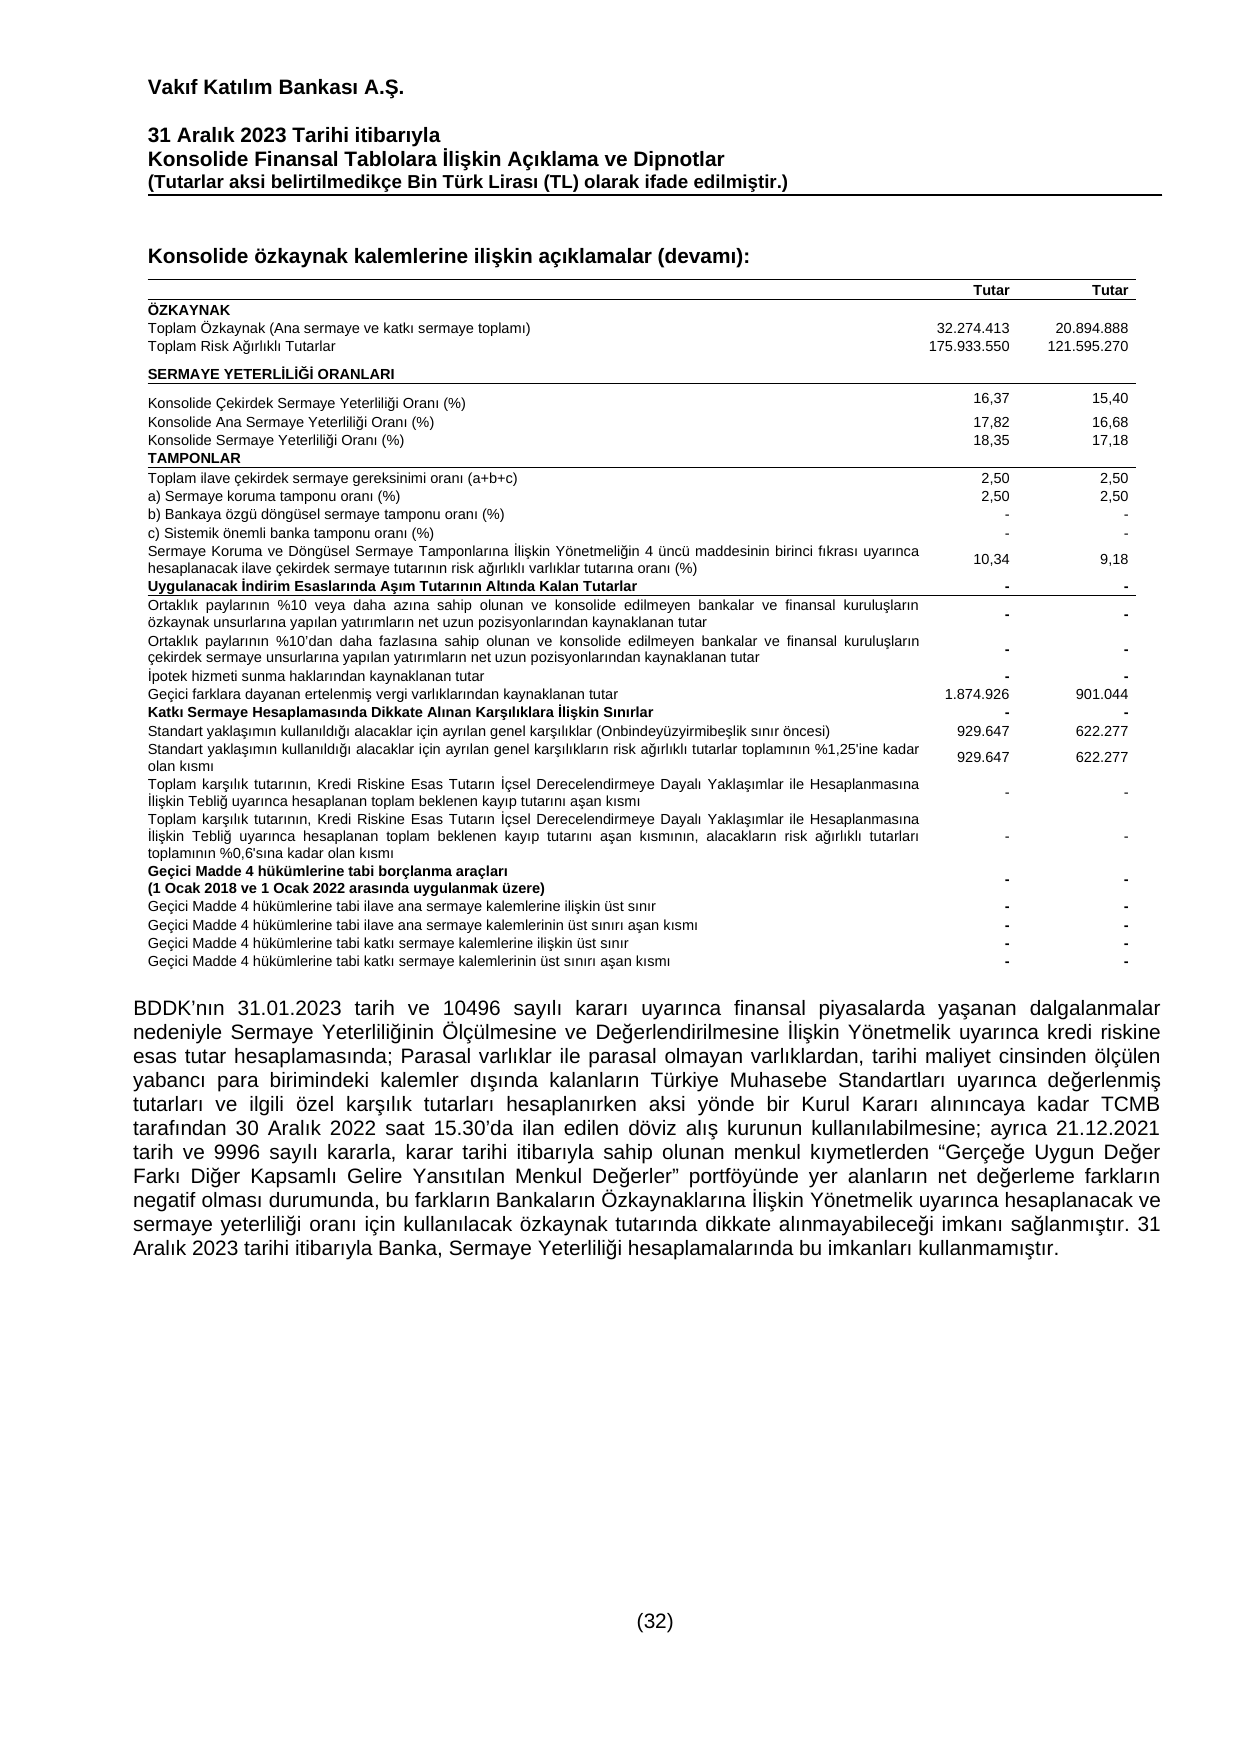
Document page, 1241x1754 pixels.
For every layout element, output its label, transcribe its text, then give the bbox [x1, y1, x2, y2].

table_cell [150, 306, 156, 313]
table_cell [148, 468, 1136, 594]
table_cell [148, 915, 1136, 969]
text Konsolide özkaynak kalemlerine ilişkin açıklamalar (devamı): [148, 243, 1162, 267]
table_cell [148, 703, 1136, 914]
text BDDK’nın 31.01.2023 tarih ve 10496 sayılı kararı uyarınca finansal piyasalarda yaşanan dalgalanmalar nedeniyle Sermaye Yeterliliğinin Ölçülmesine ve Değerlendirilmesine İlişkin Yönetmelik uyarınca kredi riskine esas tutar hesaplamasında; Parasal varlıklar ile parasal olmayan varlıklardan, tarihi maliyet cinsinden ölçülen yabancı para birimindeki kalemler dışında kalanların Türkiye Muhasebe Standartları uyarınca değerlenmiş tutarları ve ilgili özel karşılık tutarları hesaplanırken aksi yönde bir Kurul Kararı alınıncaya kadar TCMB tarafından 30 Aralık 2022 saat 15.30’da ilan edilen döviz alış kurunun kullanılabilmesine; ayrıca 21.12.2021 tarih ve 9996 sayılı kararla, karar tarihi itibarıyla sahip olunan menkul kıymetlerden “Gerçeğe Uygun Değer Farkı Diğer Kapsamlı Gelire Yansıtılan Menkul Değerler” portföyünde yer alanların net değerleme farkların negatif olması durumunda, bu farkların Bankaların Özkaynaklarına İlişkin Yönetmelik uyarınca hesaplanacak ve sermaye yeterliliği oranı için kullanılacak özkaynak tutarında dikkate alınmayabileceği imkanı sağlanmıştır. 31 Aralık 2023 tarihi itibarıyla Banka, Sermaye Yeterliliği hesaplamalarında bu imkanları kullanmamıştır. [133, 996, 1162, 1259]
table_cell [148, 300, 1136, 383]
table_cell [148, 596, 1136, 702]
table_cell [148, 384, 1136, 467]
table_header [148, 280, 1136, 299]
